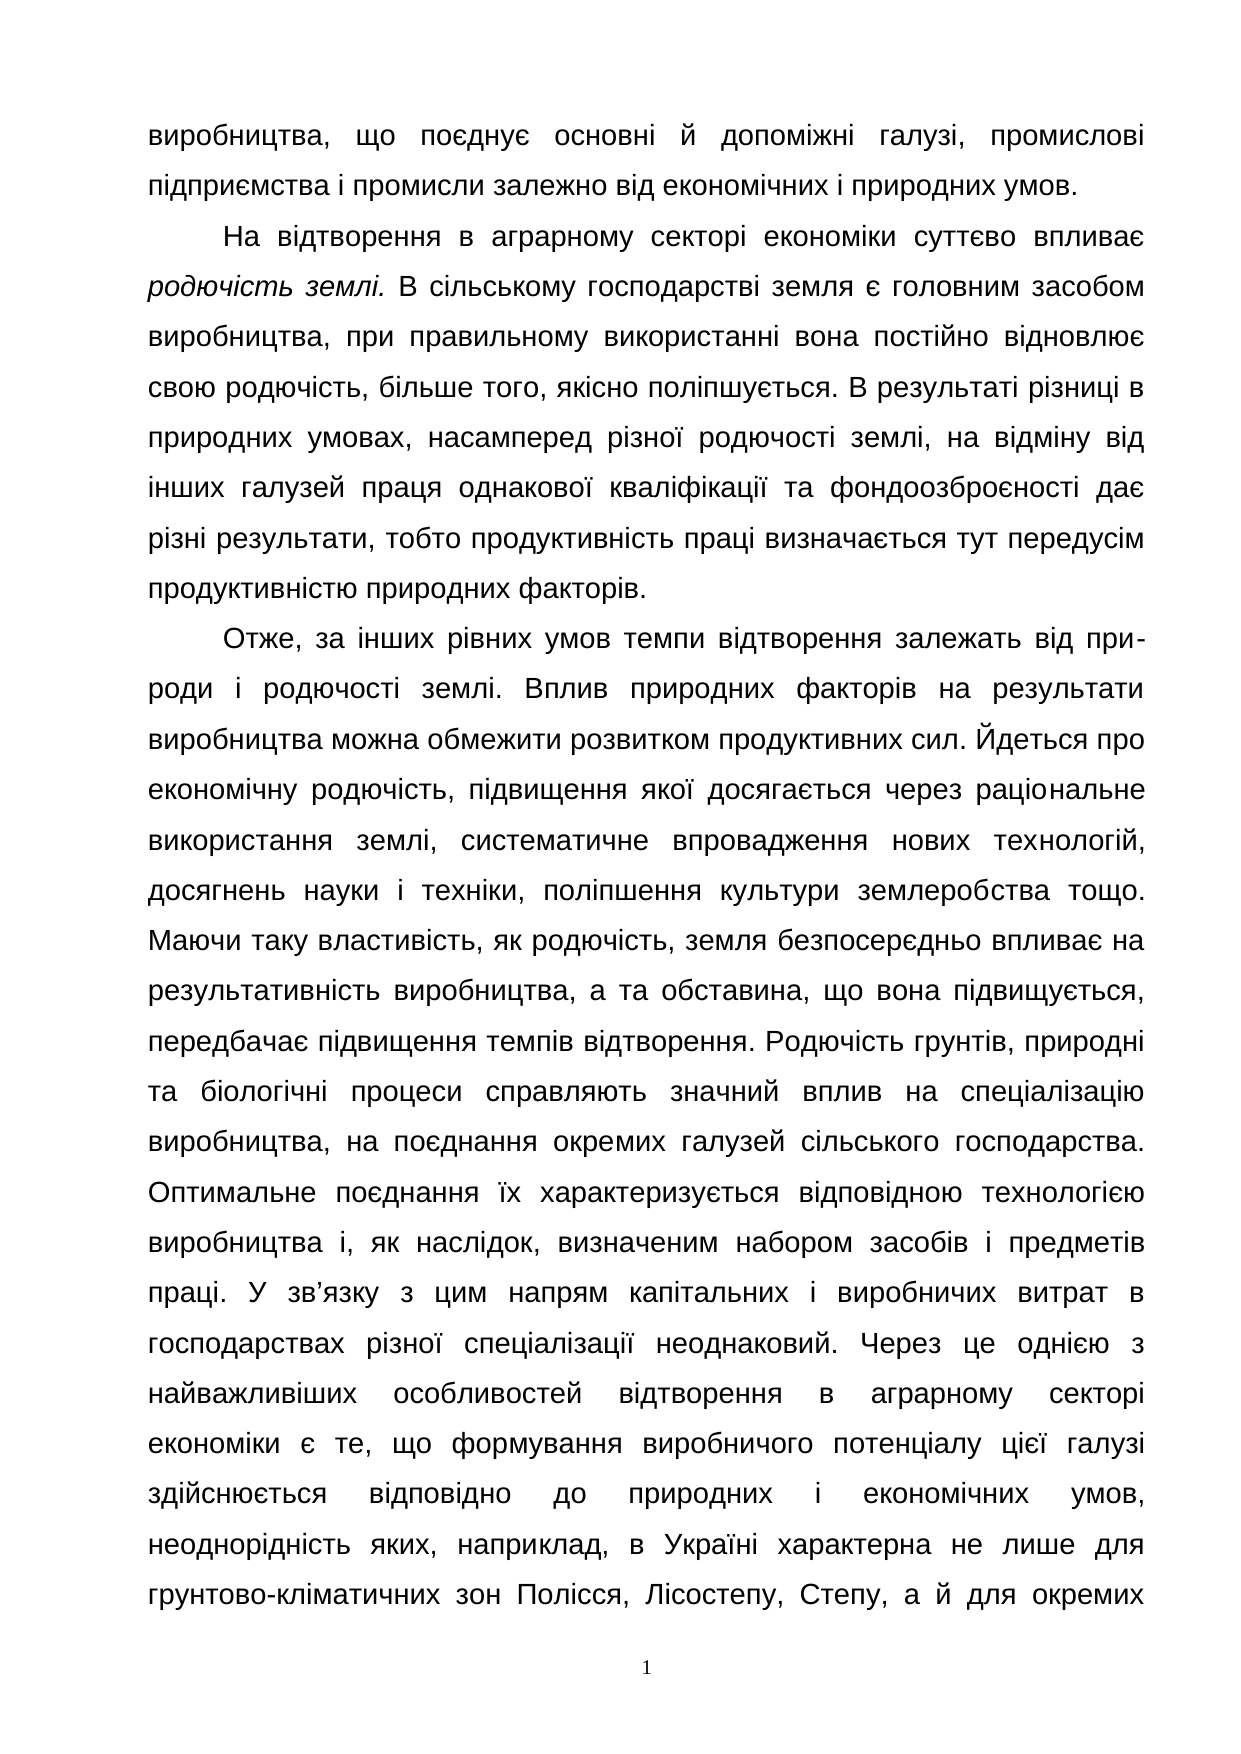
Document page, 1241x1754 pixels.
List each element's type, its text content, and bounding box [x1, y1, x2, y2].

text На відтворення в аграрному секторі економіки суттєво впливає родючість землі. В сільському господарстві земля є головним засобом виробництва, при правильному використанні вона постійно відновлює свою родючість, більше того, якісно поліпшується. В результаті різниці в природних умовах, насамперед різної родючості землі, на відміну від інших галузей праця однакової кваліфікації та фондоозброєності дає різні результати, тобто продуктивність праці визначається тут передусім продуктивністю природних факторів. [148, 219, 1146, 604]
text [148, 621, 1146, 1611]
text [148, 118, 1146, 202]
